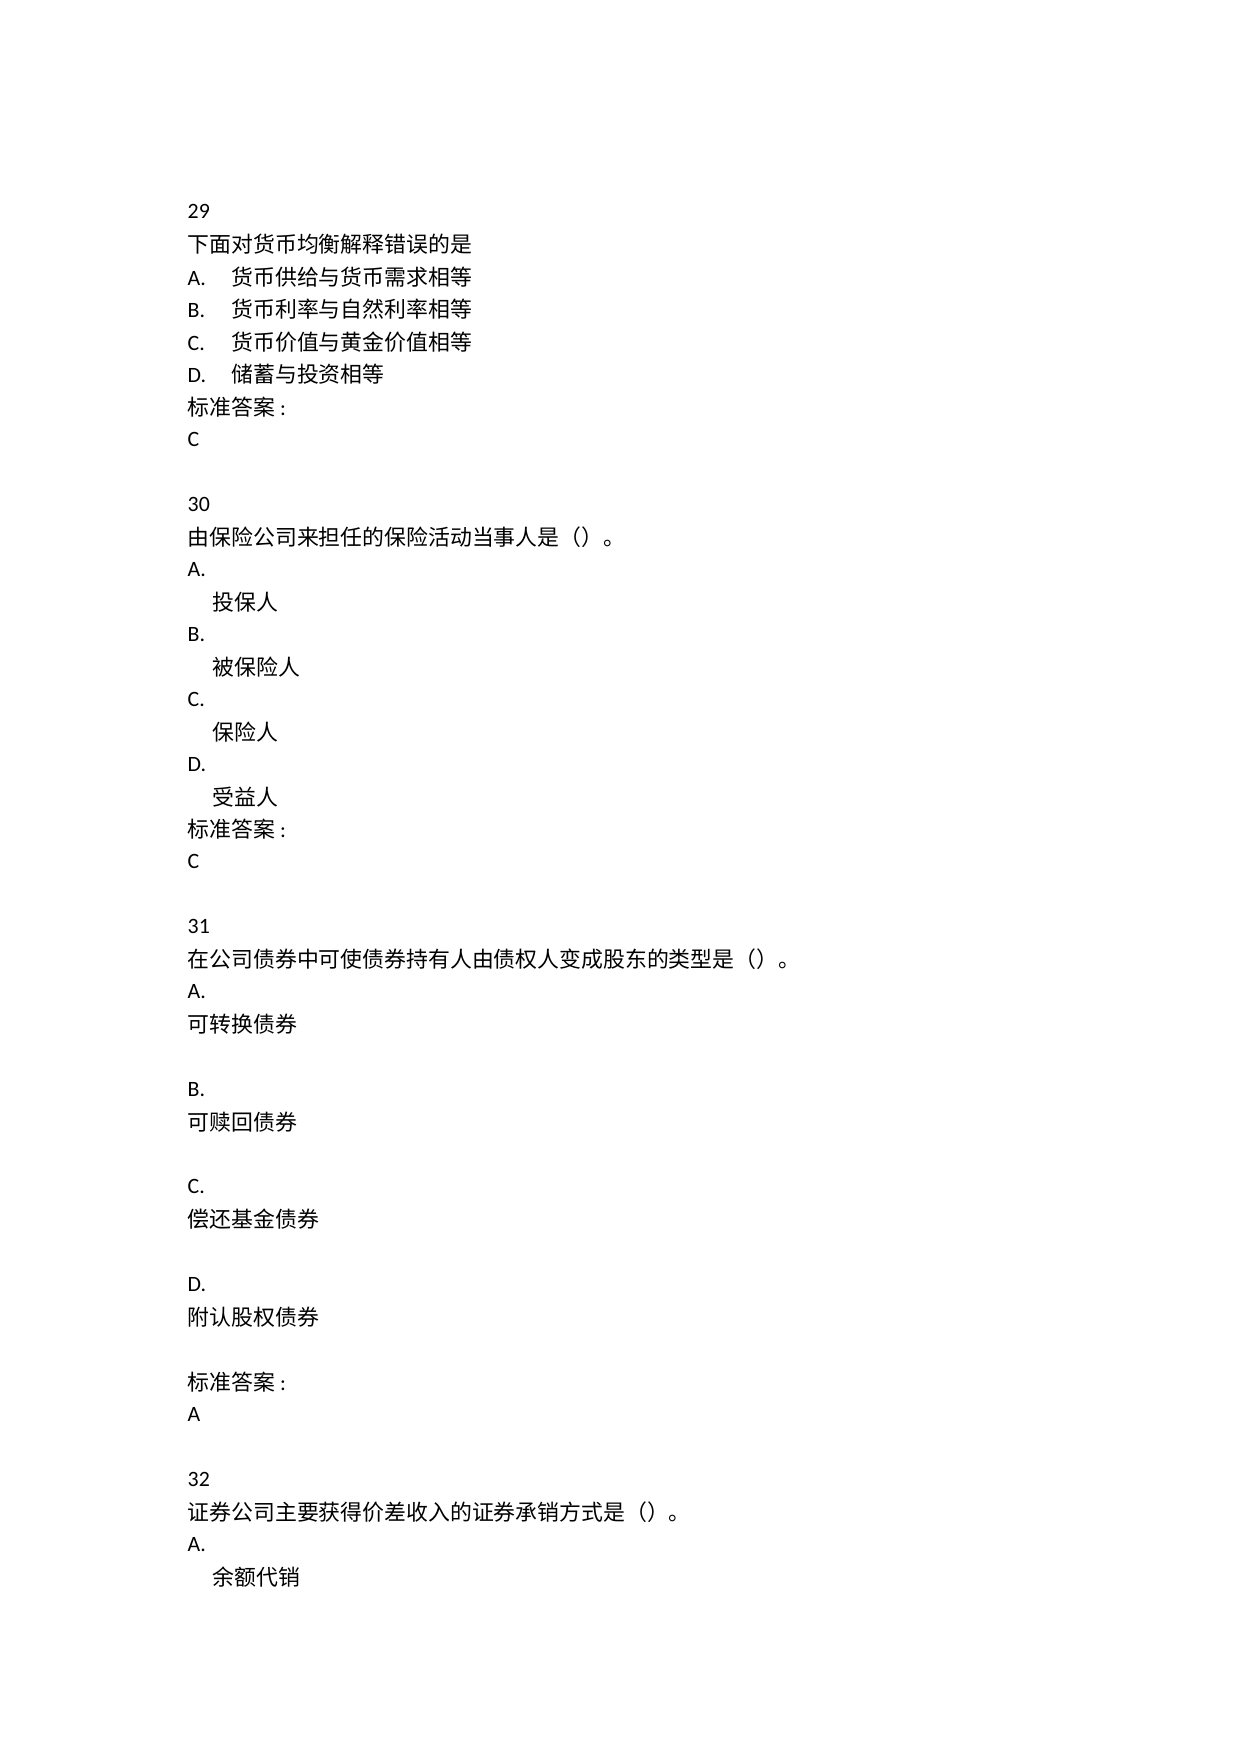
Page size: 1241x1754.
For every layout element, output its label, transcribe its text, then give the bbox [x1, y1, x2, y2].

text 附认股权债券 [187, 1299, 1053, 1332]
text A. [187, 552, 1053, 584]
text 31 [187, 909, 1053, 942]
text 标准答案 : [187, 389, 1053, 422]
text D. [187, 747, 1053, 779]
text A. 货币供给与货币需求相等 [187, 259, 1053, 292]
text 可转换债券 [187, 1007, 1053, 1039]
text B. [187, 1072, 1053, 1104]
text 下面对货币均衡解释错误的是 [187, 227, 1053, 259]
text D. [187, 1267, 1053, 1299]
text 标准答案 : [187, 1364, 1053, 1397]
text A. [187, 1527, 1053, 1559]
text C [187, 844, 1053, 877]
text 可赎回债券 [187, 1104, 1053, 1137]
text 保险人 [187, 714, 1053, 747]
text C. [187, 1169, 1053, 1202]
text 30 [187, 487, 1053, 519]
text C [187, 422, 1053, 454]
text 由保险公司来担任的保险活动当事人是（）。 [187, 519, 1053, 552]
text 29 [187, 194, 1053, 227]
text C. [187, 682, 1053, 714]
text 在公司债券中可使债券持有人由债权人变成股东的类型是（）。 [187, 942, 1053, 974]
text B. [187, 617, 1053, 649]
text 32 [187, 1462, 1053, 1494]
text 被保险人 [187, 649, 1053, 682]
text C. 货币价值与黄金价值相等 [187, 324, 1053, 357]
text 偿还基金债券 [187, 1202, 1053, 1234]
text 余额代销 [187, 1559, 1053, 1592]
text 证券公司主要获得价差收入的证券承销方式是（）。 [187, 1494, 1053, 1527]
text A. [187, 974, 1053, 1007]
text 受益人 [187, 779, 1053, 812]
text A [187, 1397, 1053, 1429]
text B. 货币利率与自然利率相等 [187, 292, 1053, 324]
text D. 储蓄与投资相等 [187, 357, 1053, 389]
text 投保人 [187, 584, 1053, 617]
text 标准答案 : [187, 812, 1053, 844]
